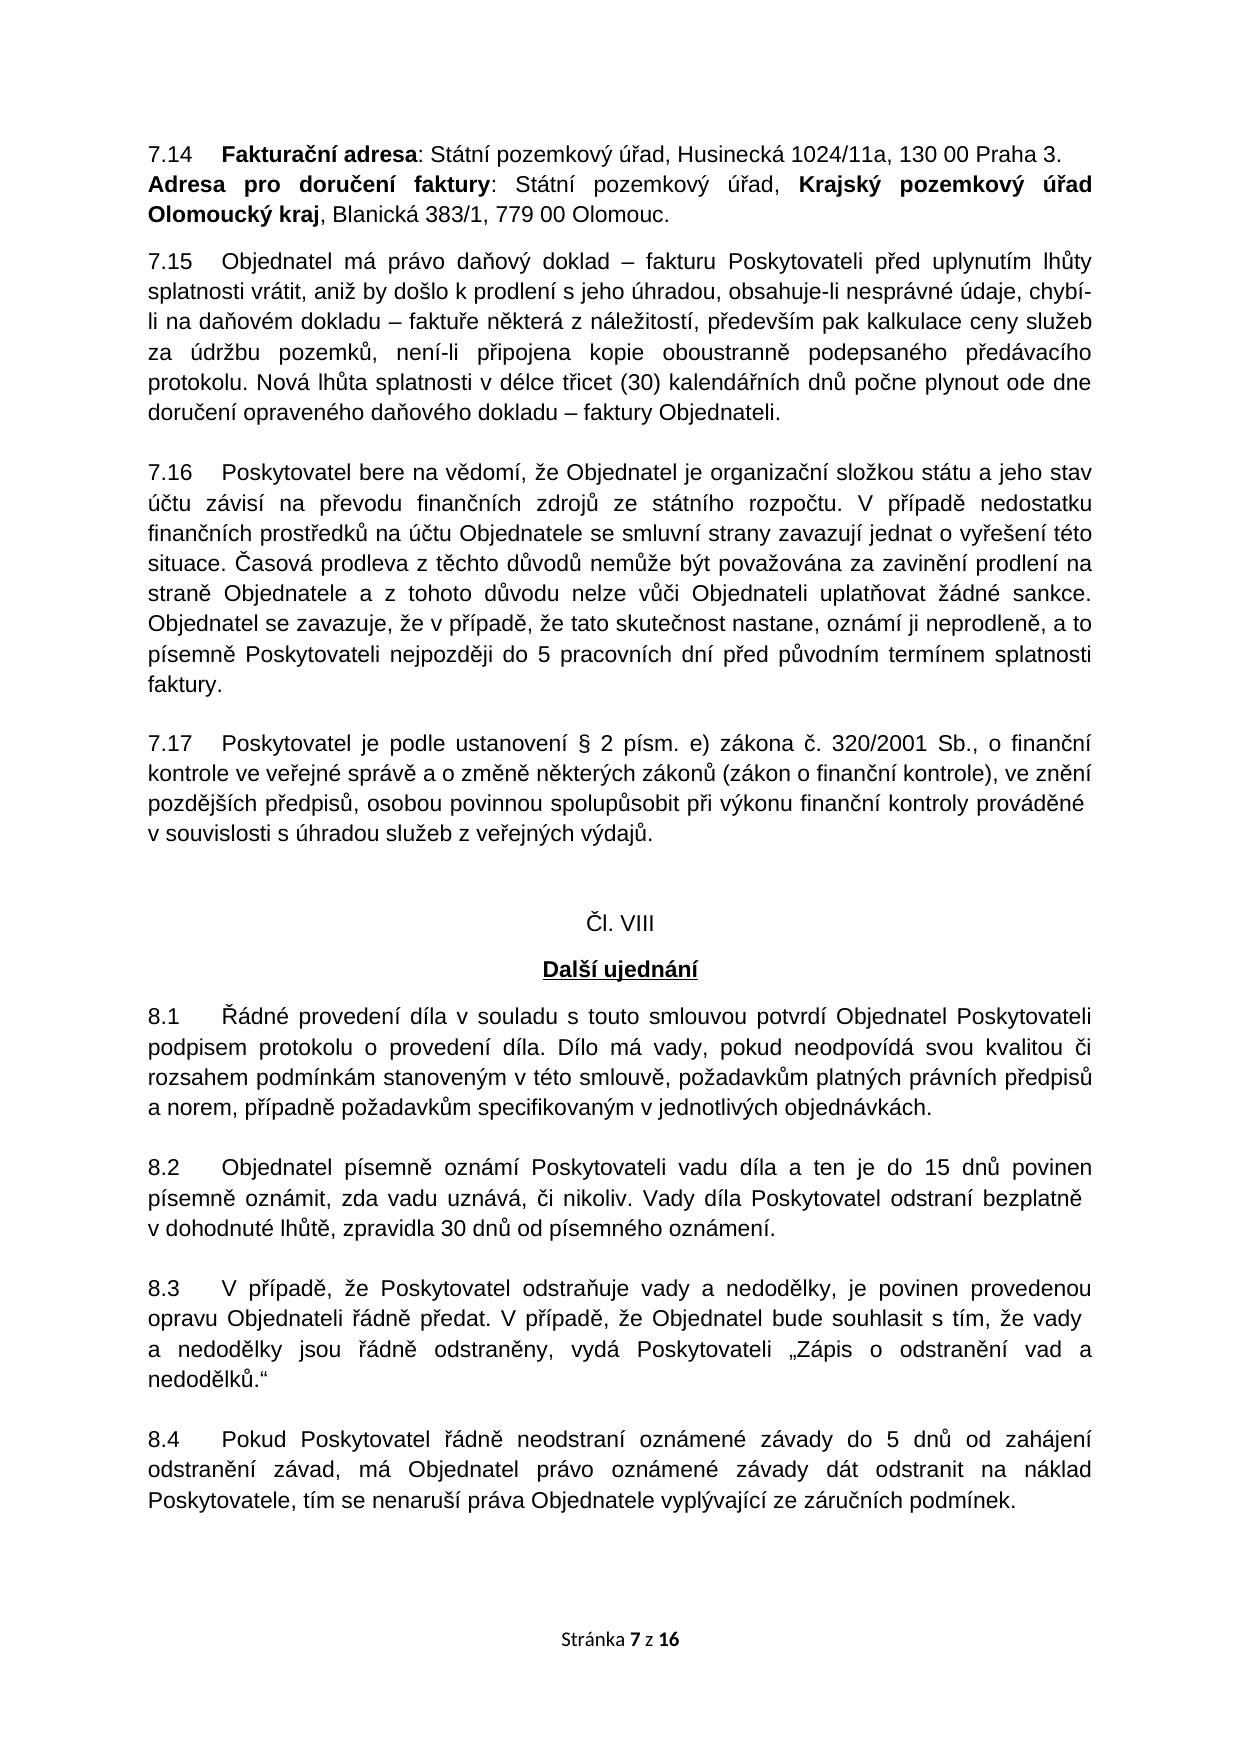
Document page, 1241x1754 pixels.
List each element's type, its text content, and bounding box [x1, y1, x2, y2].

list V případě, že Poskytovatel odstraňuje vady a nedodělky, je povinen provedenou opravu Objednateli řádně předat. V případě, že Objednatel bude souhlasit s tím, že vady a nedodělky jsou řádně odstraněny, vydá Poskytovateli „Zápis o odstranění vad a nedodělků.“ [148, 1275, 1093, 1392]
list Pokud Poskytovatel řádně neodstraní oznámené závady do 5 dnů od zahájení odstranění závad, má Objednatel právo oznámené závady dát odstranit na náklad Poskytovatele, tím se nenaruší práva Objednatele vyplývající ze záručních podmínek. [148, 1426, 1093, 1513]
text Další ujednání [148, 956, 1093, 983]
list Objednatel má právo daňový doklad – fakturu Poskytovateli před uplynutím lhůty splatnosti vrátit, aniž by došlo k prodlení s jeho úhradou, obsahuje-li nesprávné údaje, chybí-li na daňovém dokladu – faktuře některá z náležitostí, především pak kalkulace ceny služeb za údržbu pozemků, není-li připojena kopie oboustranně podepsaného předávacího protokolu. Nová lhůta splatnosti v délce třicet (30) kalendářních dnů počne plynout ode dne doručení opraveného daňového dokladu – faktury Objednateli. [148, 248, 1093, 425]
list Fakturační adresa: Státní pozemkový úřad, Husinecká 1024/11a, 130 00 Praha 3. [148, 141, 1093, 167]
list Poskytovatel bere na vědomí, že Objednatel je organizační složkou státu a jeho stav účtu závisí na převodu finančních zdrojů ze státního rozpočtu. V případě nedostatku finančních prostředků na účtu Objednatele se smluvní strany zavazují jednat o vyřešení této situace. Časová prodleva z těchto důvodů nemůže být považována za zavinění prodlení na straně Objednatele a z tohoto důvodu nelze vůči Objednateli uplatňovat žádné sankce. Objednatel se zavazuje, že v případě, že tato skutečnost nastane, oznámí ji neprodleně, a to písemně Poskytovateli nejpozději do 5 pracovních dní před původním termínem splatnosti faktury. [148, 459, 1093, 697]
list Poskytovatel je podle ustanovení § 2 písm. e) zákona č. 320/2001 Sb., o finanční kontrole ve veřejné správě a o změně některých zákonů (zákon o finanční kontrole), ve znění pozdějších předpisů, osobou povinnou spolupůsobit při výkonu finanční kontroly prováděné v souvislosti s úhradou služeb z veřejných výdajů. [148, 730, 1093, 847]
list Objednatel písemně oznámí Poskytovateli vadu díla a ten je do 15 dnů povinen písemně oznámit, zda vadu uznává, či nikoliv. Vady díla Poskytovatel odstraní bezplatně v dohodnuté lhůtě, zpravidla 30 dnů od písemného oznámení. [148, 1154, 1093, 1241]
text Adresa pro doručení faktury: Státní pozemkový úřad, Krajský pozemkový úřad Olomoucký kraj, Blanická 383/1, 779 00 Olomouc. [148, 171, 1093, 227]
list Řádné provedení díla v souladu s touto smlouvou potvrdí Objednatel Poskytovateli podpisem protokolu o provedení díla. Dílo má vady, pokud neodpovídá svou kvalitou či rozsahem podmínkám stanoveným v této smlouvě, požadavkům platných právních předpisů a norem, případně požadavkům specifikovaným v jednotlivých objednávkách. [148, 1003, 1093, 1120]
text Čl. VIII [148, 909, 1093, 936]
